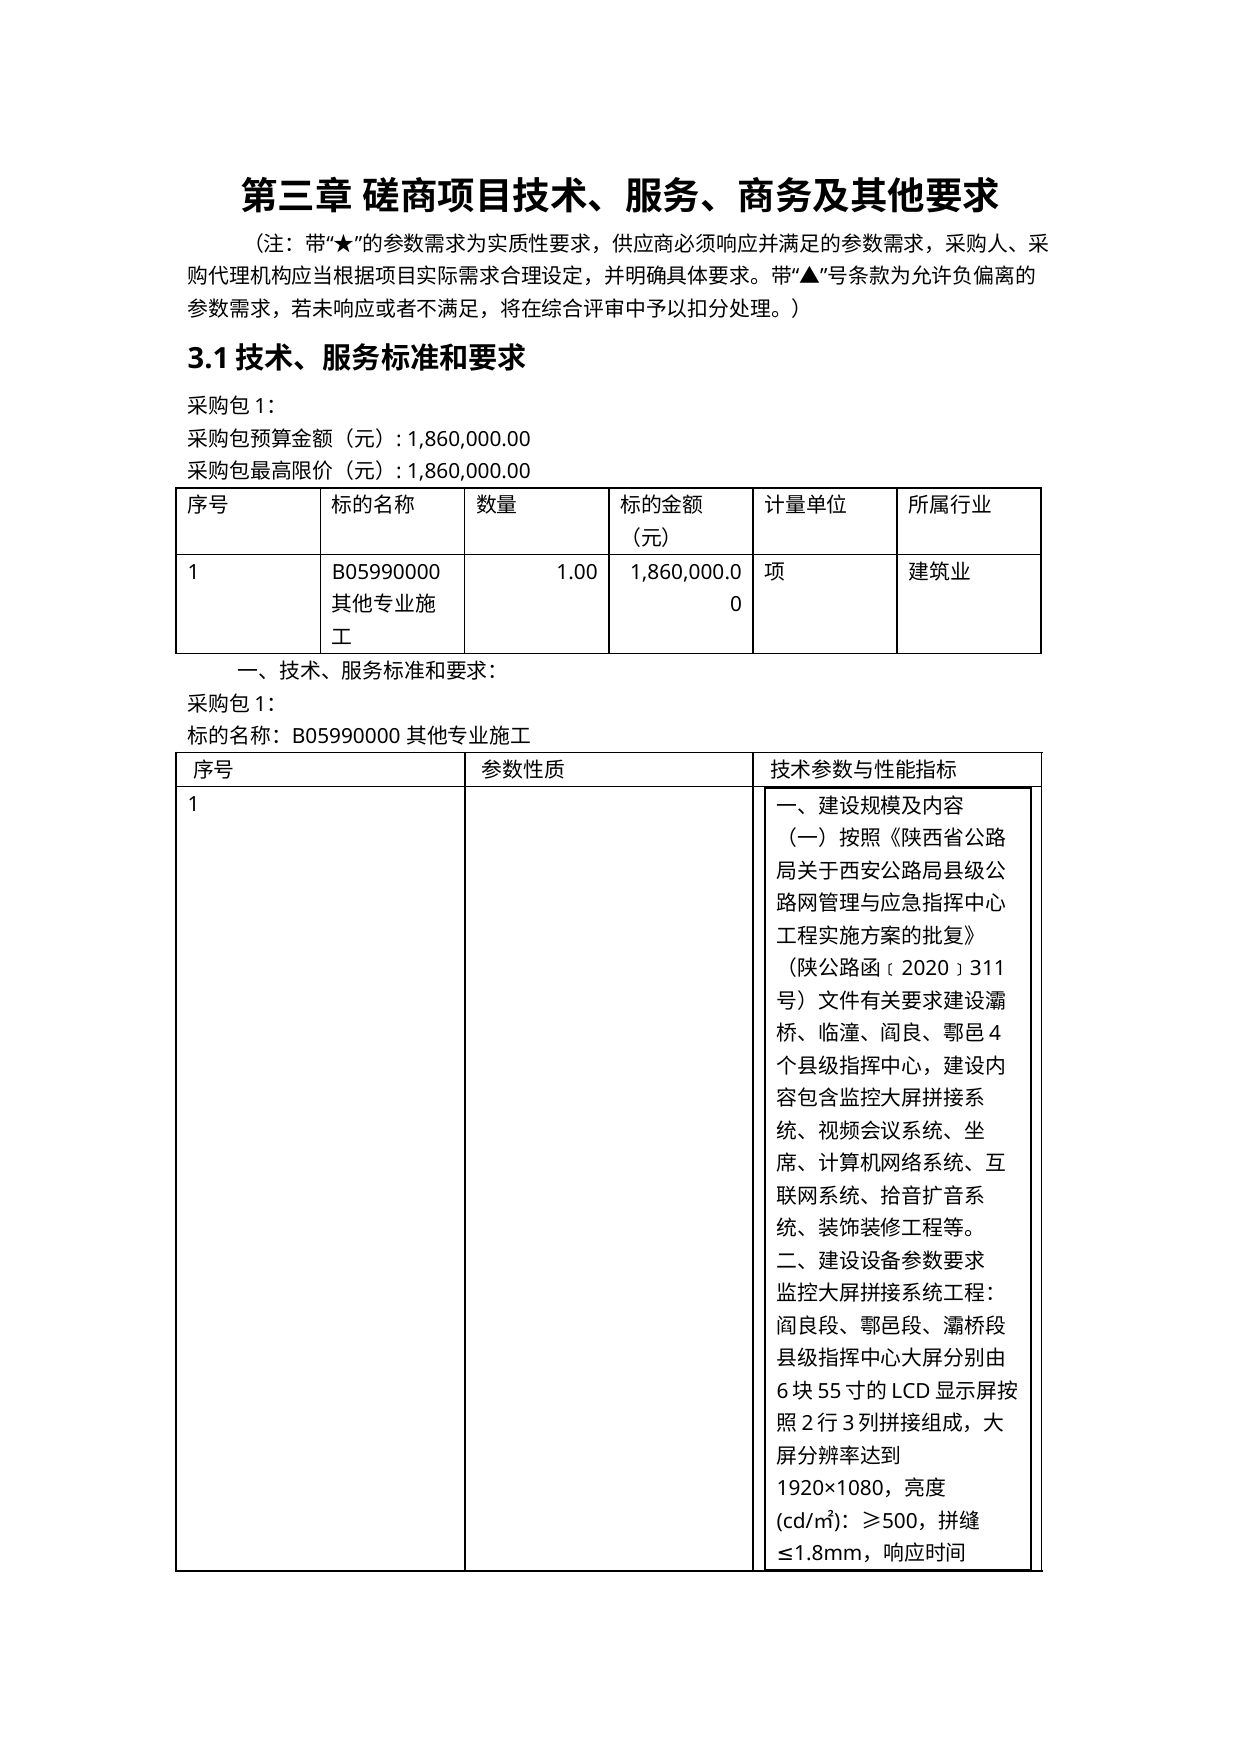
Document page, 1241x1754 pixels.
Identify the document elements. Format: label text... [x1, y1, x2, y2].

table_cell 项 [754, 555, 896, 653]
text 采购包1： [187, 389, 1053, 422]
table_header 所属行业 [898, 489, 1040, 553]
table_header 序号 [177, 489, 320, 553]
table_header 数量 [465, 489, 608, 553]
text 采购包1： [187, 687, 1053, 719]
table_header 标的名称 [321, 489, 464, 553]
table_cell [766, 789, 1030, 1569]
table_cell 建筑业 [898, 555, 1040, 653]
text 标的名称：B05990000 其他专业施工 [187, 719, 1053, 752]
table_cell 1.00 [465, 555, 608, 653]
table_cell [1032, 787, 1041, 1570]
text （注：带“★”的参数需求为实质性要求，供应商必须响应并满足的参数需求，采购人、采购代理机构应当根据项目实际需求合理设定，并明确具体要求。带“▲”号条款为允许负偏离的参数需求，若未响应或者不满足，将在综合评审中予以扣分处理。） [187, 227, 1053, 324]
text 采购包预算金额（元）: 1,860,000.00 [187, 422, 1053, 454]
table_header 参数性质 [466, 753, 752, 786]
text 一、技术、服务标准和要求： [187, 654, 1053, 687]
table_header 标的金额 （元） [610, 489, 752, 553]
table_cell 1,860,000.00 [610, 555, 752, 653]
table_cell B05990000 其他专业施工 [321, 555, 464, 653]
text 3.1技术、服务标准和要求 [187, 324, 1053, 389]
text 第三章 磋商项目技术、服务、商务及其他要求 [187, 162, 1053, 227]
table_header 序号 [177, 753, 464, 786]
table_header 计量单位 [754, 489, 896, 553]
table_header 技术参数与性能指标 [754, 753, 1041, 786]
table_cell [466, 787, 752, 1570]
table_cell 1 [177, 787, 464, 1570]
table_cell [754, 787, 764, 1570]
table_cell 1 [177, 555, 320, 653]
text 采购包最高限价（元）: 1,860,000.00 [187, 454, 1053, 487]
